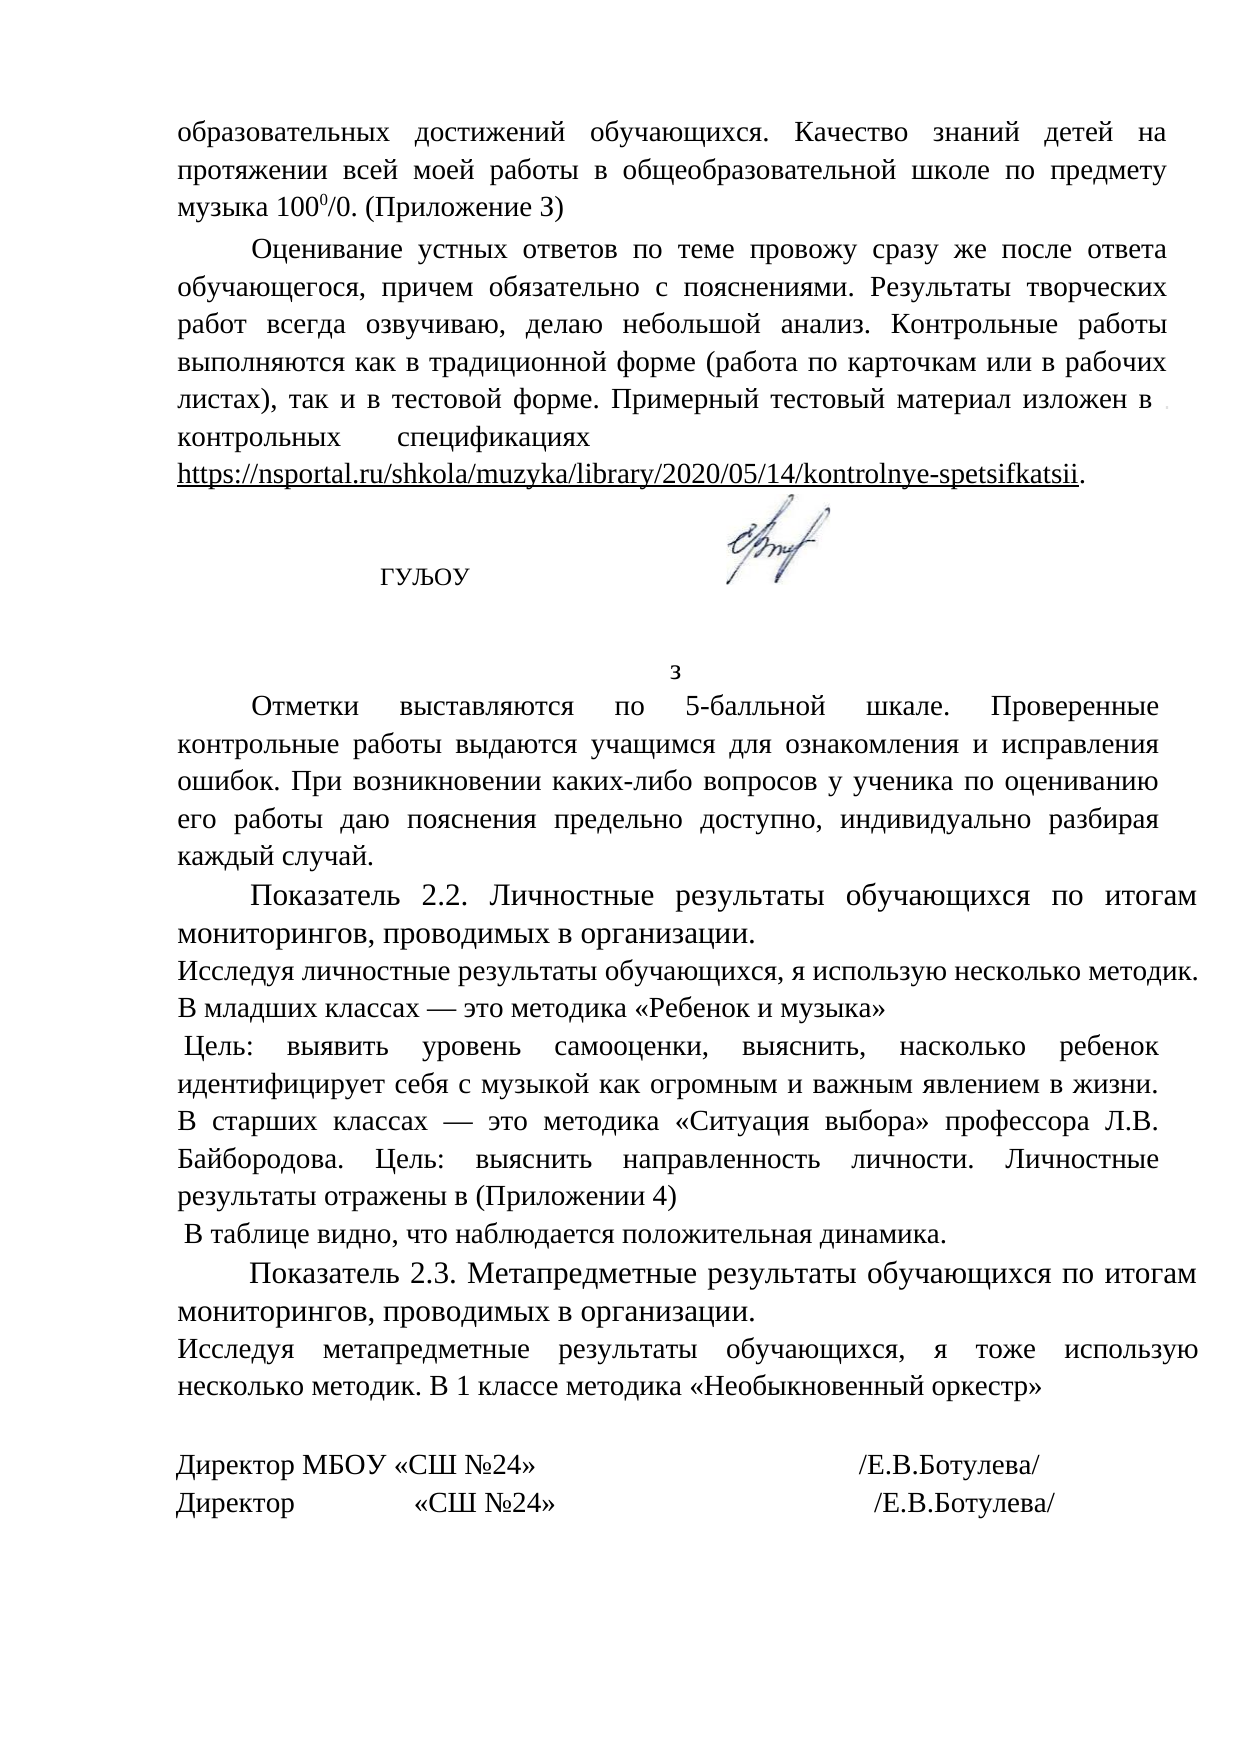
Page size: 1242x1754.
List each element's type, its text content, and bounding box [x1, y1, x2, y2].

text Показатель 2.3. Метапредметные результаты обучающихся по итогам мониторингов, проводимых в организации. [177, 1254, 1198, 1328]
text ГУЉОУ [176, 494, 1200, 590]
text В таблице видно, что наблюдается положительная динамика. [184, 1216, 1200, 1250]
text Директор МБОУ «СШ №24» /Е.В.Ботулева/ [176, 1447, 1200, 1480]
picture [726, 494, 831, 585]
text Показатель 2.2. Личностные результаты обучающихся по итогам мониторингов, проводимых в организации. [177, 876, 1198, 950]
text з [176, 652, 1175, 686]
text Исследуя метапредметные результаты обучающихся, я тоже использую несколько методик. В 1 классе методика «Необыкновенный оркестр» [177, 1331, 1200, 1402]
text Исследуя личностные результаты обучающихся, я использую несколько методик. В младших классах — это методика «Ребенок и музыка» [177, 953, 1200, 1024]
text Оценивание устных ответов по теме провожу сразу же после ответа обучающегося, причем обязательно с пояснениями. Результаты творческих работ всегда озвучиваю, делаю небольшой анализ. Контрольные работы выполняются как в традиционной форме (работа по карточкам или в рабочих листах), так и в тестовой форме. Примерный тестовый материал изложен в контрольных спецификациях https://nsportal.ru/shkola/muzyka/library/2020/05/14/kontrolnye-spetsifkatsii. [177, 231, 1168, 490]
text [177, 114, 1167, 223]
text Цель: выявить уровень самооценки, выяснить, насколько ребенок идентифицирует себя с музыкой как огромным и важным явлением в жизни. В старших классах — это методика «Ситуация выбора» профессора Л.В. Байбородова. Цель: выяснить направленность личности. Личностные результаты отражены в (Приложении 4) [177, 1028, 1160, 1212]
text Отметки выставляются по 5-балльной шкале. Проверенные контрольные работы выдаются учащимся для ознакомления и исправления ошибок. При возникновении каких-либо вопросов у ученика по оцениванию его работы даю пояснения предельно доступно, индивидуально разбирая каждый случай. [177, 688, 1160, 872]
